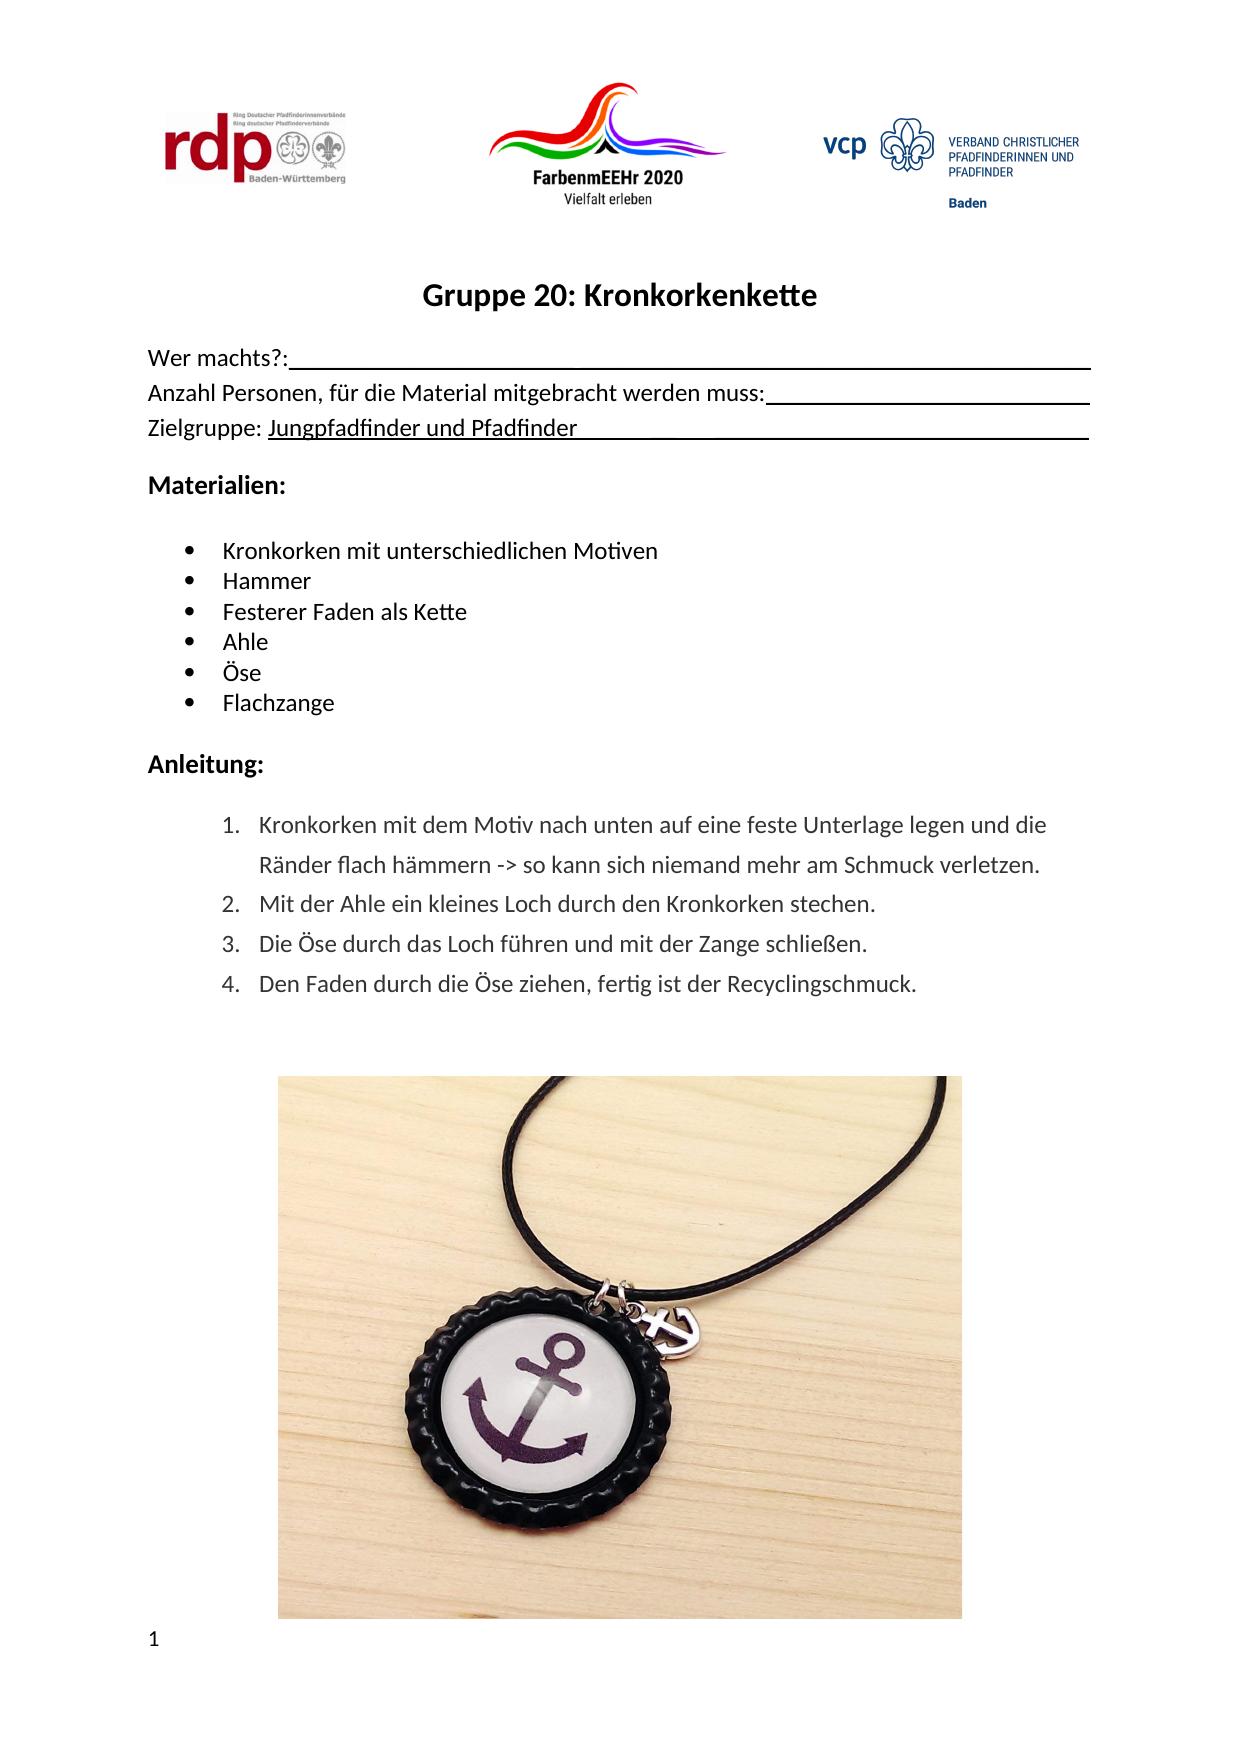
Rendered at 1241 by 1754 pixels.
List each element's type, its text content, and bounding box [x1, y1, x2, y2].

list Kronkorken mit dem Motiv nach unten auf eine feste Unterlage legen und die Ränder flach hämmern -> so kann sich niemand mehr am Schmuck verletzen. [221, 809, 1093, 879]
list Ahle [185, 627, 1093, 657]
text Anleitung: [148, 747, 1093, 780]
picture [278, 1076, 963, 1619]
picture [486, 73, 739, 219]
text Wer machts?:_______________________ _________________________________________ Anzahl Personen, für die Material mitgebracht werden muss:__________________________ Zielgruppe: Jungpfadfinder und Pfadfinder __ ______________________________ [148, 342, 1093, 443]
list Kronkorken mit unterschiedlichen Motiven [185, 535, 1093, 566]
list Öse [185, 657, 1093, 688]
list Festerer Faden als Kette [185, 596, 1093, 627]
list Hammer [185, 566, 1093, 596]
text Materialien: [148, 468, 1093, 501]
list Mit der Ahle ein kleines Loch durch den Kronkorken stechen. [221, 889, 1093, 919]
list Flachzange [185, 688, 1093, 718]
list Den Faden durch die Öse ziehen, fertig ist der Recyclingschmuck. [221, 968, 1093, 998]
picture [147, 89, 368, 219]
list Die Öse durch das Loch führen und mit der Zange schließen. [221, 928, 1093, 959]
picture [780, 89, 1087, 219]
text Gruppe 20: Kronkorkenkette [148, 274, 1093, 315]
